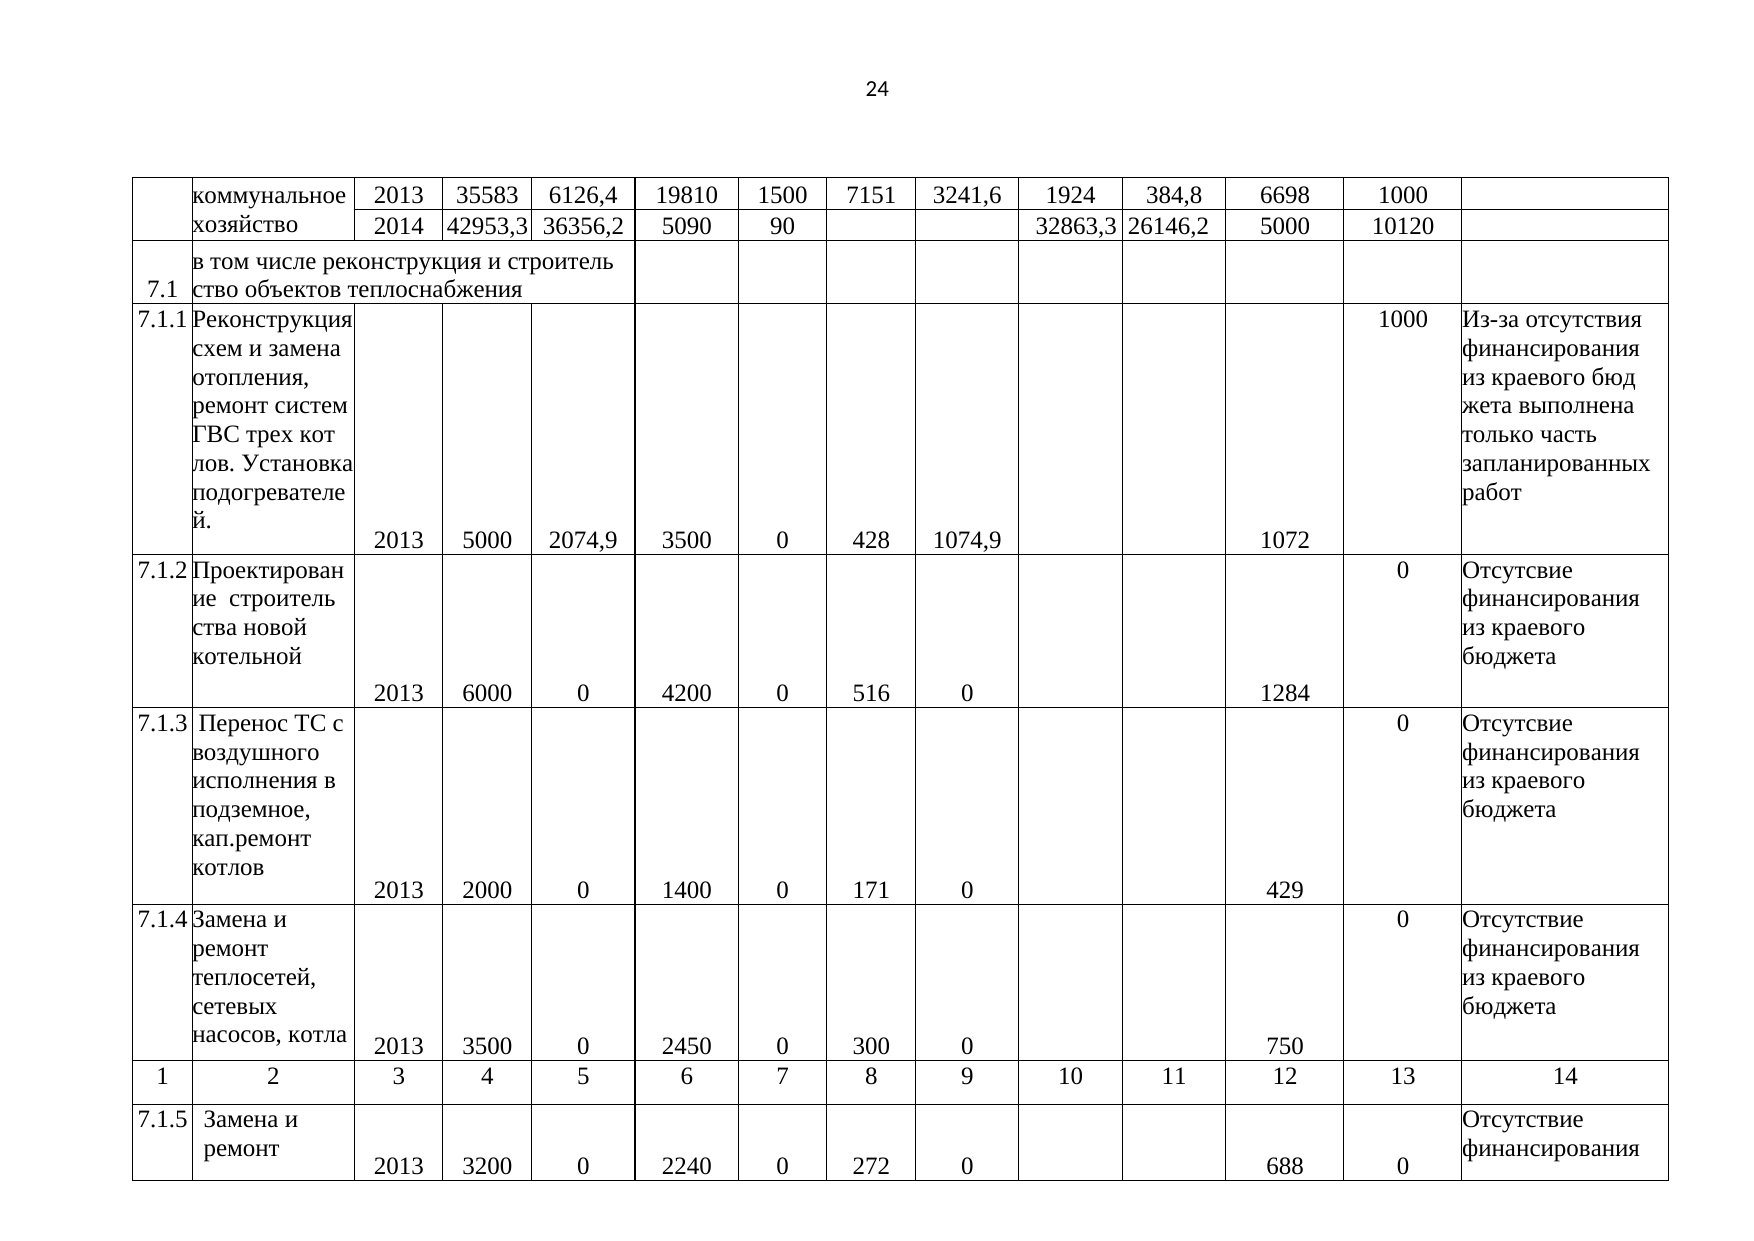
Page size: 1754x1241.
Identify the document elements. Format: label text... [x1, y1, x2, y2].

table_cell 0 [532, 708, 634, 903]
table_cell 429 [1226, 708, 1343, 903]
table_cell 171 [827, 708, 915, 903]
table_cell Замена и ремонт теплосетей, сетевых насосов, котла [193, 905, 354, 1060]
table_cell 3200 [443, 1105, 531, 1180]
table_cell в том числе реконструкция и строитель ство объектов теплоснабжения [193, 241, 634, 303]
table_cell 2 [193, 1061, 354, 1103]
table_cell 26146,2 [1123, 210, 1225, 240]
table_cell 35583 [443, 178, 531, 208]
table_cell Отсутсвие финансирования из краевого бюджета [1462, 708, 1668, 903]
table_cell 0 [1344, 555, 1461, 707]
table_cell Отсутствие финансирования из краевого бюджета [1462, 905, 1668, 1060]
table_cell [1123, 1105, 1225, 1180]
table_cell 10 [1019, 1061, 1122, 1103]
table_cell Перенос ТС с воздушного исполнения в подземное, кап.ремонт котлов [193, 708, 354, 903]
table_cell 4200 [636, 555, 738, 707]
table_cell [1344, 241, 1461, 303]
table_cell 516 [827, 555, 915, 707]
table_cell 0 [739, 905, 826, 1060]
table_cell 0 [916, 555, 1018, 707]
table_cell [1123, 304, 1225, 554]
table_cell 0 [739, 1105, 826, 1180]
table_cell [1462, 178, 1668, 208]
table_cell 5 [532, 1061, 634, 1103]
table_cell [1019, 304, 1122, 554]
table_cell 5000 [1226, 210, 1343, 240]
table_cell 7.1 [133, 241, 192, 303]
table_cell 1072 [1226, 304, 1343, 554]
table_cell 6 [636, 1061, 738, 1103]
table_cell [1019, 1105, 1122, 1180]
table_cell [1462, 1105, 1668, 1180]
table_cell 7.1.3 [133, 708, 192, 903]
table_cell 7 [739, 1061, 826, 1103]
table_cell [1019, 241, 1122, 303]
table_cell Проектирование строитель ства новой котельной [193, 555, 354, 707]
table_cell 90 [739, 210, 826, 240]
table_cell Реконструкция схем и замена отопления, ремонт систем ГВС трех кот лов. Установка подогревателей. [193, 304, 354, 554]
table_cell 9 [916, 1061, 1018, 1103]
table_cell 0 [532, 555, 634, 707]
table_cell 10120 [1344, 210, 1461, 240]
table_cell 0 [916, 1105, 1018, 1180]
table_cell 3500 [443, 905, 531, 1060]
table_cell 1284 [1226, 555, 1343, 707]
table_cell [1123, 241, 1225, 303]
table_cell Из-за отсутствия финансирования из краевого бюд жета выполнена только часть запланированных работ [1462, 304, 1668, 554]
table_cell 1400 [636, 708, 738, 903]
table_cell 0 [739, 304, 826, 554]
table_cell 5090 [636, 210, 738, 240]
table_cell 2013 [355, 708, 442, 903]
table_cell 7.1.4 [133, 905, 192, 1060]
table_cell [1123, 555, 1225, 707]
table_cell 1924 [1019, 178, 1122, 208]
table_cell 5000 [443, 304, 531, 554]
table_cell 0 [1344, 1105, 1461, 1180]
table_cell 42953,3 [443, 210, 531, 240]
table_cell [1462, 241, 1668, 303]
table_cell 1 [133, 1061, 192, 1103]
table_cell 7 [133, 178, 192, 240]
table_cell [739, 241, 826, 303]
table_cell 3500 [636, 304, 738, 554]
table_cell 0 [916, 708, 1018, 903]
table_cell 272 [827, 1105, 915, 1180]
table_cell 0 [1344, 905, 1461, 1060]
table_cell 4 [443, 1061, 531, 1103]
table_cell 7.1.2 [133, 555, 192, 707]
table_cell 2000 [443, 708, 531, 903]
table_cell 0 [532, 1105, 634, 1180]
table_cell 1000 [1344, 304, 1461, 554]
table_cell 11 [1123, 1061, 1225, 1103]
table_cell 384,8 [1123, 178, 1225, 208]
table_cell [827, 241, 915, 303]
table_cell 36356,2 [532, 210, 634, 240]
table_cell 0 [739, 555, 826, 707]
table_cell [1123, 708, 1225, 903]
table_cell 6000 [443, 555, 531, 707]
table_cell 14 [1462, 1061, 1668, 1103]
table_cell [916, 210, 1018, 240]
table_cell 2014 [355, 210, 442, 240]
table_cell 3241,6 [916, 178, 1018, 208]
table_cell 32863,3 [1019, 210, 1122, 240]
table_cell [1462, 210, 1668, 240]
table_cell 2450 [636, 905, 738, 1060]
table_cell [636, 241, 738, 303]
table_cell 13 [1344, 1061, 1461, 1103]
table_cell [1019, 905, 1122, 1060]
table_cell 7.1.1 [133, 304, 192, 554]
table_cell 0 [739, 708, 826, 903]
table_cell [193, 1105, 354, 1180]
table_cell [1019, 555, 1122, 707]
table_cell 0 [916, 905, 1018, 1060]
table_cell 688 [1226, 1105, 1343, 1180]
table_cell 2013 [355, 304, 442, 554]
table_cell 1000 [1344, 178, 1461, 208]
table_cell 2013 [355, 1105, 442, 1180]
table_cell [193, 178, 354, 240]
table_cell 3 [355, 1061, 442, 1103]
table_cell 19810 [636, 178, 738, 208]
table_cell 0 [1344, 708, 1461, 903]
table_cell 6698 [1226, 178, 1343, 208]
table_cell 2013 [355, 905, 442, 1060]
table_cell Отсутсвие финансирования из краевого бюджета [1462, 555, 1668, 707]
table_cell 12 [1226, 1061, 1343, 1103]
table_cell 2013 [355, 178, 442, 208]
table_cell 428 [827, 304, 915, 554]
table_cell 1074,9 [916, 304, 1018, 554]
table_cell 2074,9 [532, 304, 634, 554]
table_cell 7151 [827, 178, 915, 208]
table_cell 8 [827, 1061, 915, 1103]
table_cell [1019, 708, 1122, 903]
table_cell 1500 [739, 178, 826, 208]
table_cell 300 [827, 905, 915, 1060]
table_cell 7.1.5 [133, 1105, 192, 1180]
table_cell [916, 241, 1018, 303]
table_cell 2013 [355, 555, 442, 707]
table_cell 2240 [636, 1105, 738, 1180]
table_cell 750 [1226, 905, 1343, 1060]
table_cell [827, 210, 915, 240]
table_cell 0 [532, 905, 634, 1060]
table_cell [1226, 241, 1343, 303]
table_cell [1123, 905, 1225, 1060]
table_cell 6126,4 [532, 178, 634, 208]
